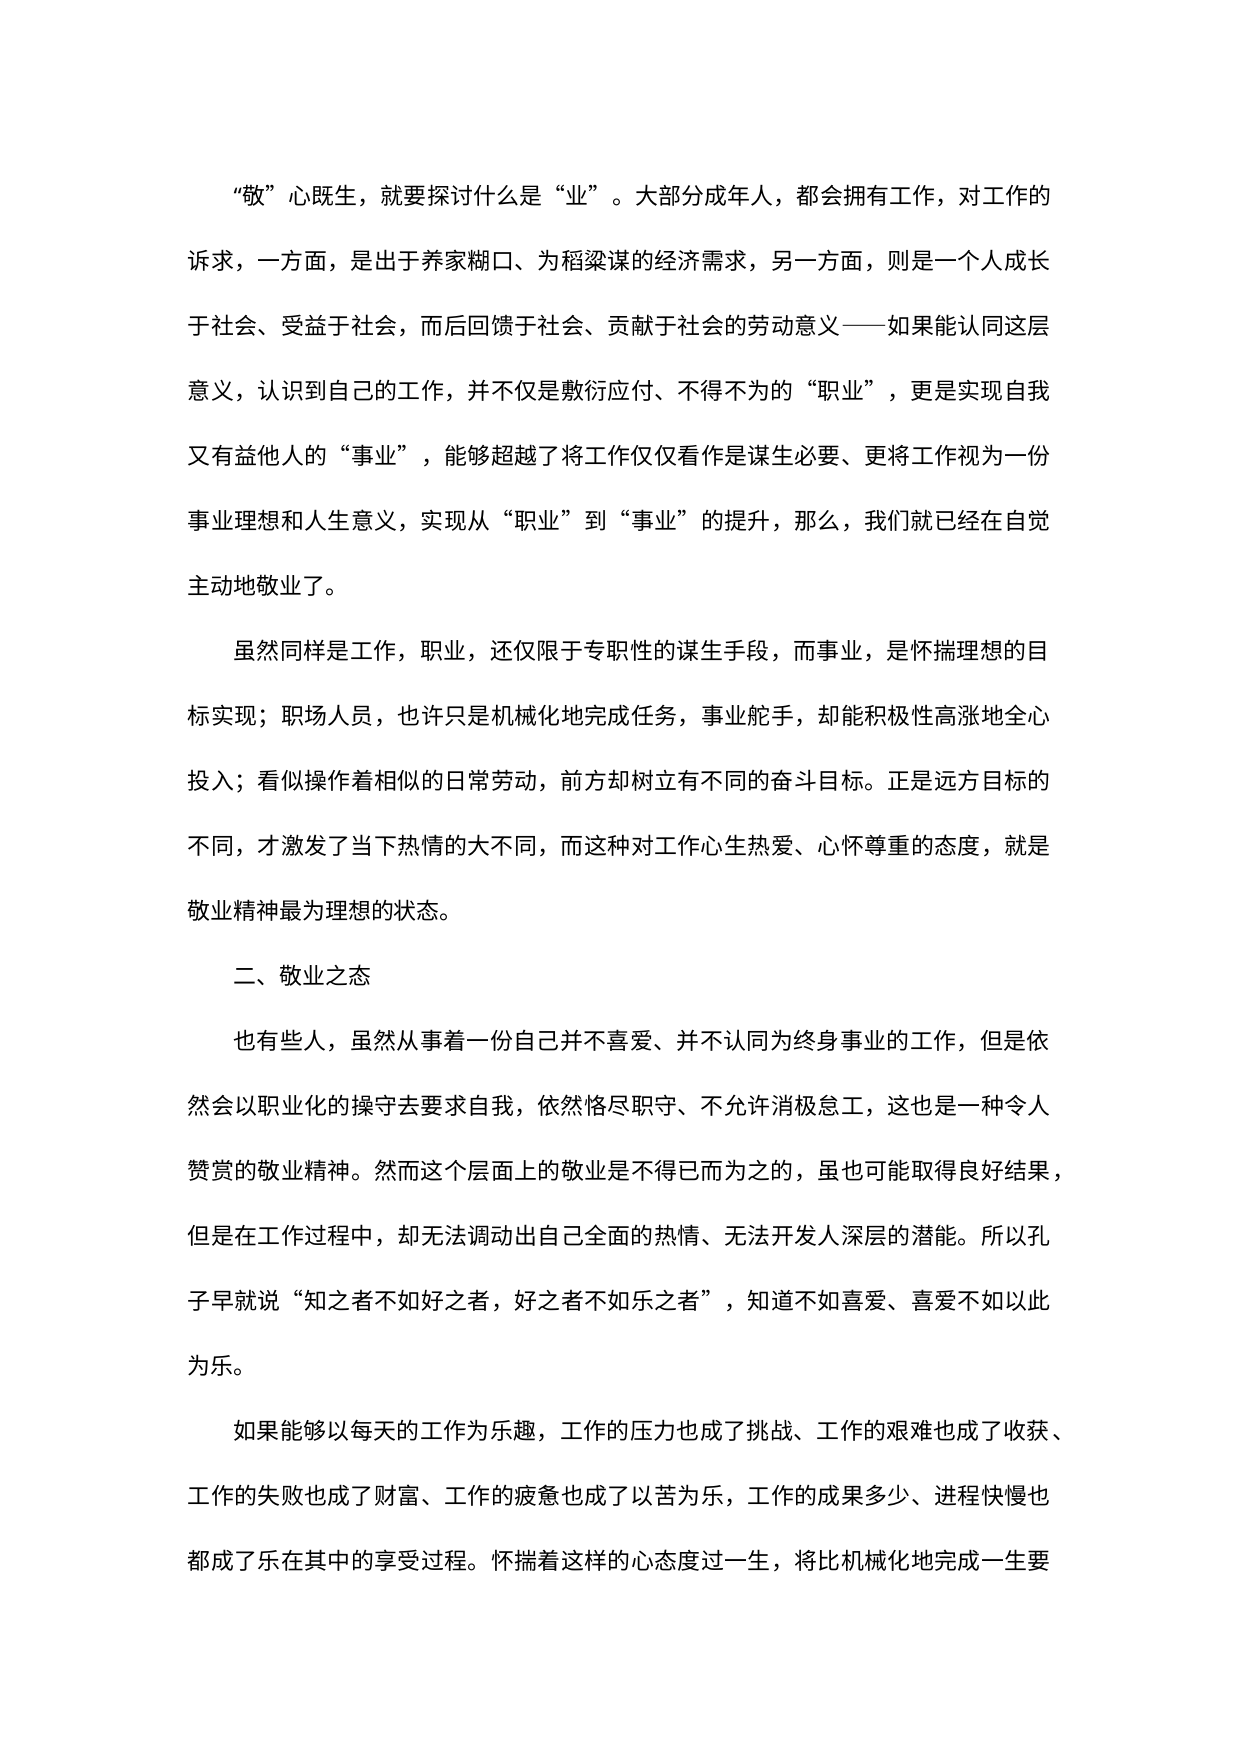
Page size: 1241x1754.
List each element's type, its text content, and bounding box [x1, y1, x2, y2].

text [187, 1397, 1053, 1592]
text 也有些人，虽然从事着一份自己并不喜爱、并不认同为终身事业的工作，但是依然会以职业化的操守去要求自我，依然恪尽职守、不允许消极怠工，这也是一种令人赞赏的敬业精神。然而这个层面上的敬业是不得已而为之的，虽也可能取得良好结果，但是在工作过程中，却无法调动出自己全面的热情、无法开发人深层的潜能。所以孔子早就说“知之者不如好之者，好之者不如乐之者”，知道不如喜爱、喜爱不如以此为乐。 [187, 1007, 1053, 1397]
text “敬”心既生，就要探讨什么是“业”。大部分成年人，都会拥有工作，对工作的诉求，一方面，是出于养家糊口、为稻粱谋的经济需求，另一方面，则是一个人成长于社会、受益于社会，而后回馈于社会、贡献于社会的劳动意义——如果能认同这层意义，认识到自己的工作，并不仅是敷衍应付、不得不为的“职业”，更是实现自我又有益他人的“事业”，能够超越了将工作仅仅看作是谋生必要、更将工作视为一份事业理想和人生意义，实现从“职业”到“事业”的提升，那么，我们就已经在自觉主动地敬业了。 [187, 162, 1053, 617]
text 二、敬业之态 [187, 942, 1053, 1007]
text 虽然同样是工作，职业，还仅限于专职性的谋生手段，而事业，是怀揣理想的目标实现；职场人员，也许只是机械化地完成任务，事业舵手，却能积极性高涨地全心投入；看似操作着相似的日常劳动，前方却树立有不同的奋斗目标。正是远方目标的不同，才激发了当下热情的大不同，而这种对工作心生热爱、心怀尊重的态度，就是敬业精神最为理想的状态。 [187, 617, 1053, 942]
